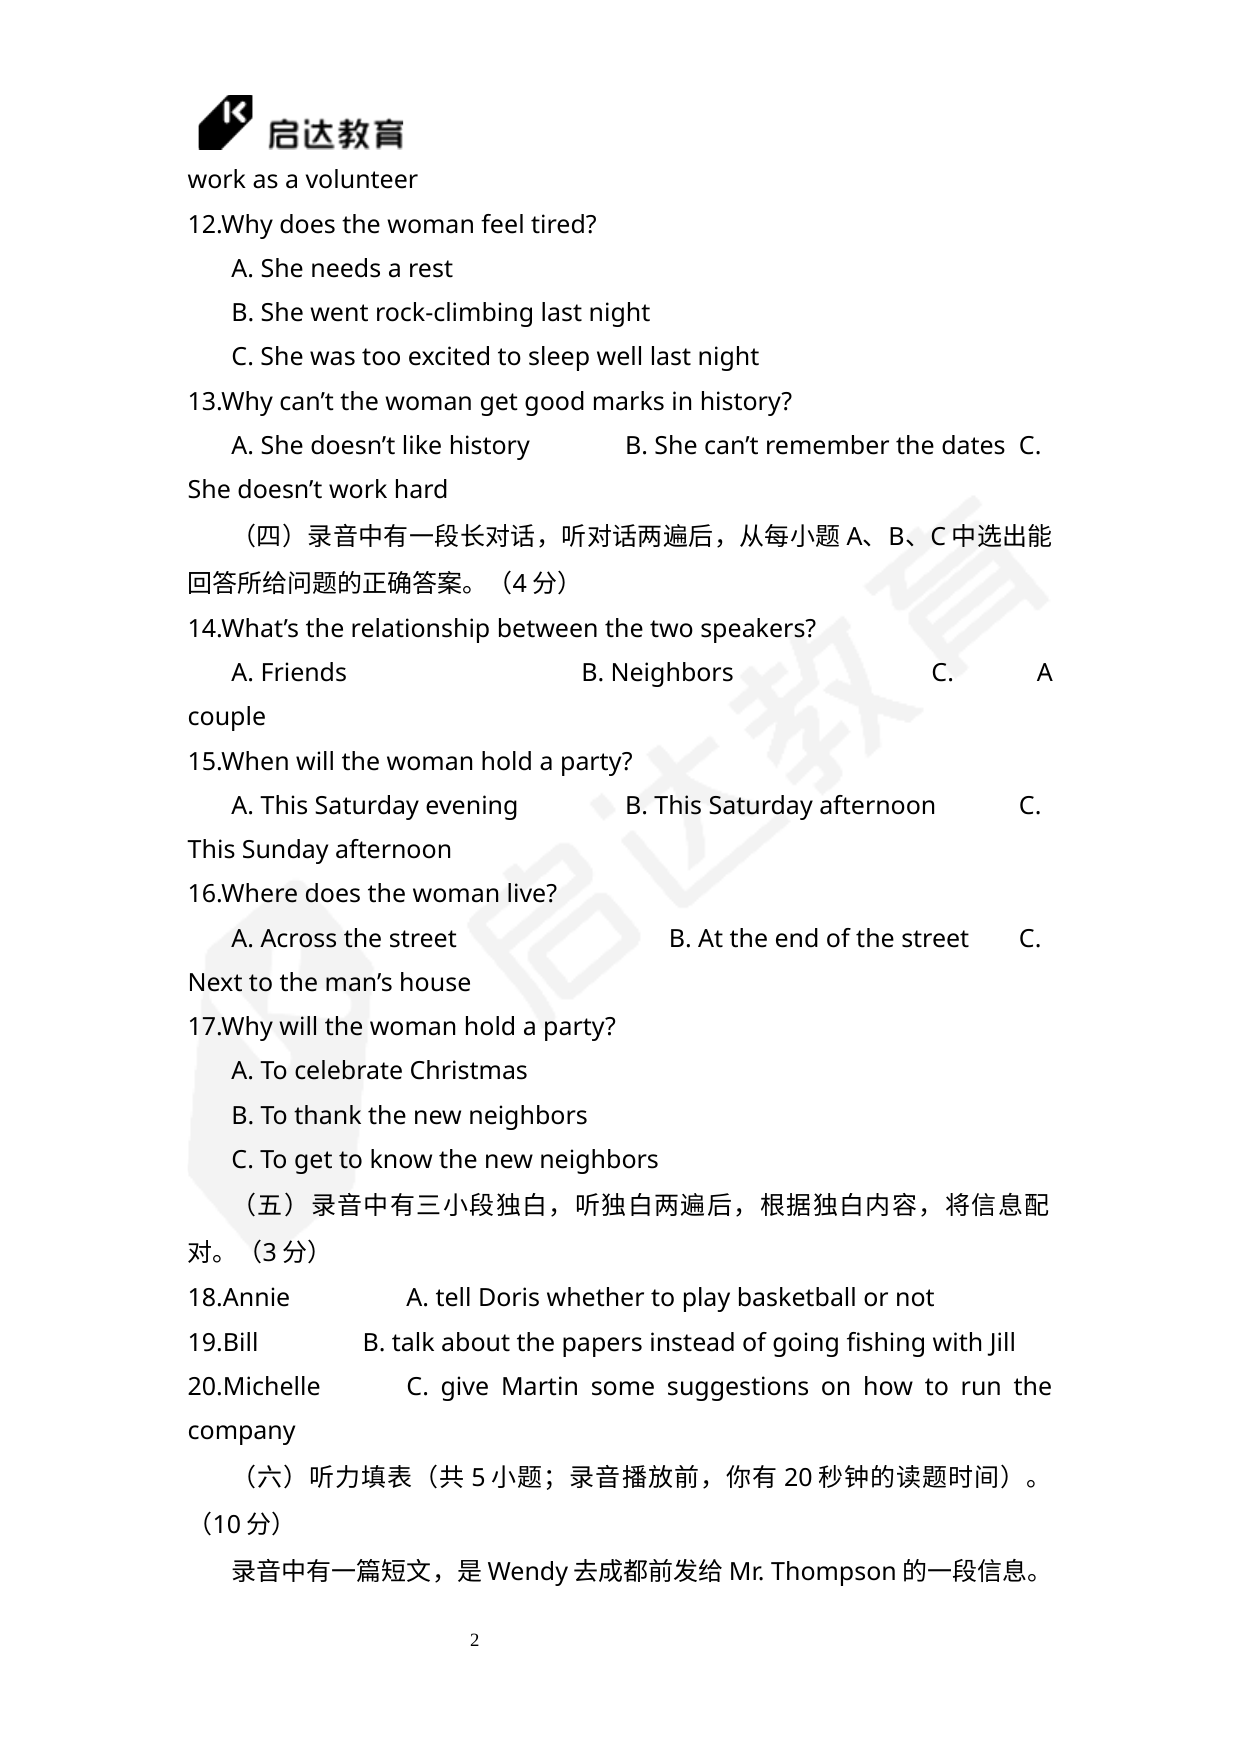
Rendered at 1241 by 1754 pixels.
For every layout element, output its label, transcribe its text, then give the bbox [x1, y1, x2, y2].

text （六）听力填表（共5小题；录音播放前，你有20秒钟的读题时间）。（10分） [187, 1457, 1053, 1540]
text C. She was too excited to sleep well last night [187, 339, 1053, 373]
text A. She needs a rest [187, 251, 1053, 284]
text A. Friends B. Neighbors C. A couple [187, 654, 1053, 733]
picture [198, 95, 404, 150]
text 19.Bill B. talk about the papers instead of going fishing with Jill [187, 1324, 1053, 1358]
text 17.Why will the woman hold a party? [187, 1009, 1053, 1043]
text A. This Saturday evening B. This Saturday afternoon C. This Sunday afternoon [187, 787, 1053, 866]
text B. She went rock-climbing last night [187, 295, 1053, 329]
text C. To get to know the new neighbors [187, 1142, 1053, 1176]
text B. To thank the new neighbors [187, 1097, 1053, 1131]
text 12.Why does the woman feel tired? [187, 206, 1053, 240]
text A. To celebrate Christmas [187, 1053, 1053, 1087]
text 13.Why can’t the woman get good marks in history? [187, 383, 1053, 417]
text A. To stay at home B. To study at school C. To work as a volunteer [187, 162, 1053, 196]
text 录音中有一篇短文，是Wendy去成都前发给Mr. Thompson的一段信息。因为首次见面，Wendy想Mr.Thompson介绍了自己的相关情况。听短文两遍后，请你根据表格内容提示，记录Wendy的相关信息，完成表格（每空一词）。 [187, 1551, 1053, 1587]
text 14.What’s the relationship between the two speakers? [187, 610, 1053, 644]
text 20.Michelle C. give Martin some suggestions on how to run the company [187, 1368, 1053, 1447]
text （五）录音中有三小段独白，听独白两遍后，根据独白内容，将信息配对。（3分） [187, 1186, 1053, 1269]
text A. She doesn’t like history B. She can’t remember the dates C. She doesn’t work hard [187, 428, 1053, 506]
text A. Across the street B. At the end of the street C. Next to the man’s house [187, 920, 1053, 998]
text 18.Annie A. tell Doris whether to play basketball or not [187, 1280, 1053, 1314]
text 16.Where does the woman live? [187, 876, 1053, 910]
text （四）录音中有一段长对话，听对话两遍后，从每小题A、B、C中选出能回答所给问题的正确答案。（4分） [187, 516, 1053, 599]
text 15.When will the woman hold a party? [187, 743, 1053, 777]
